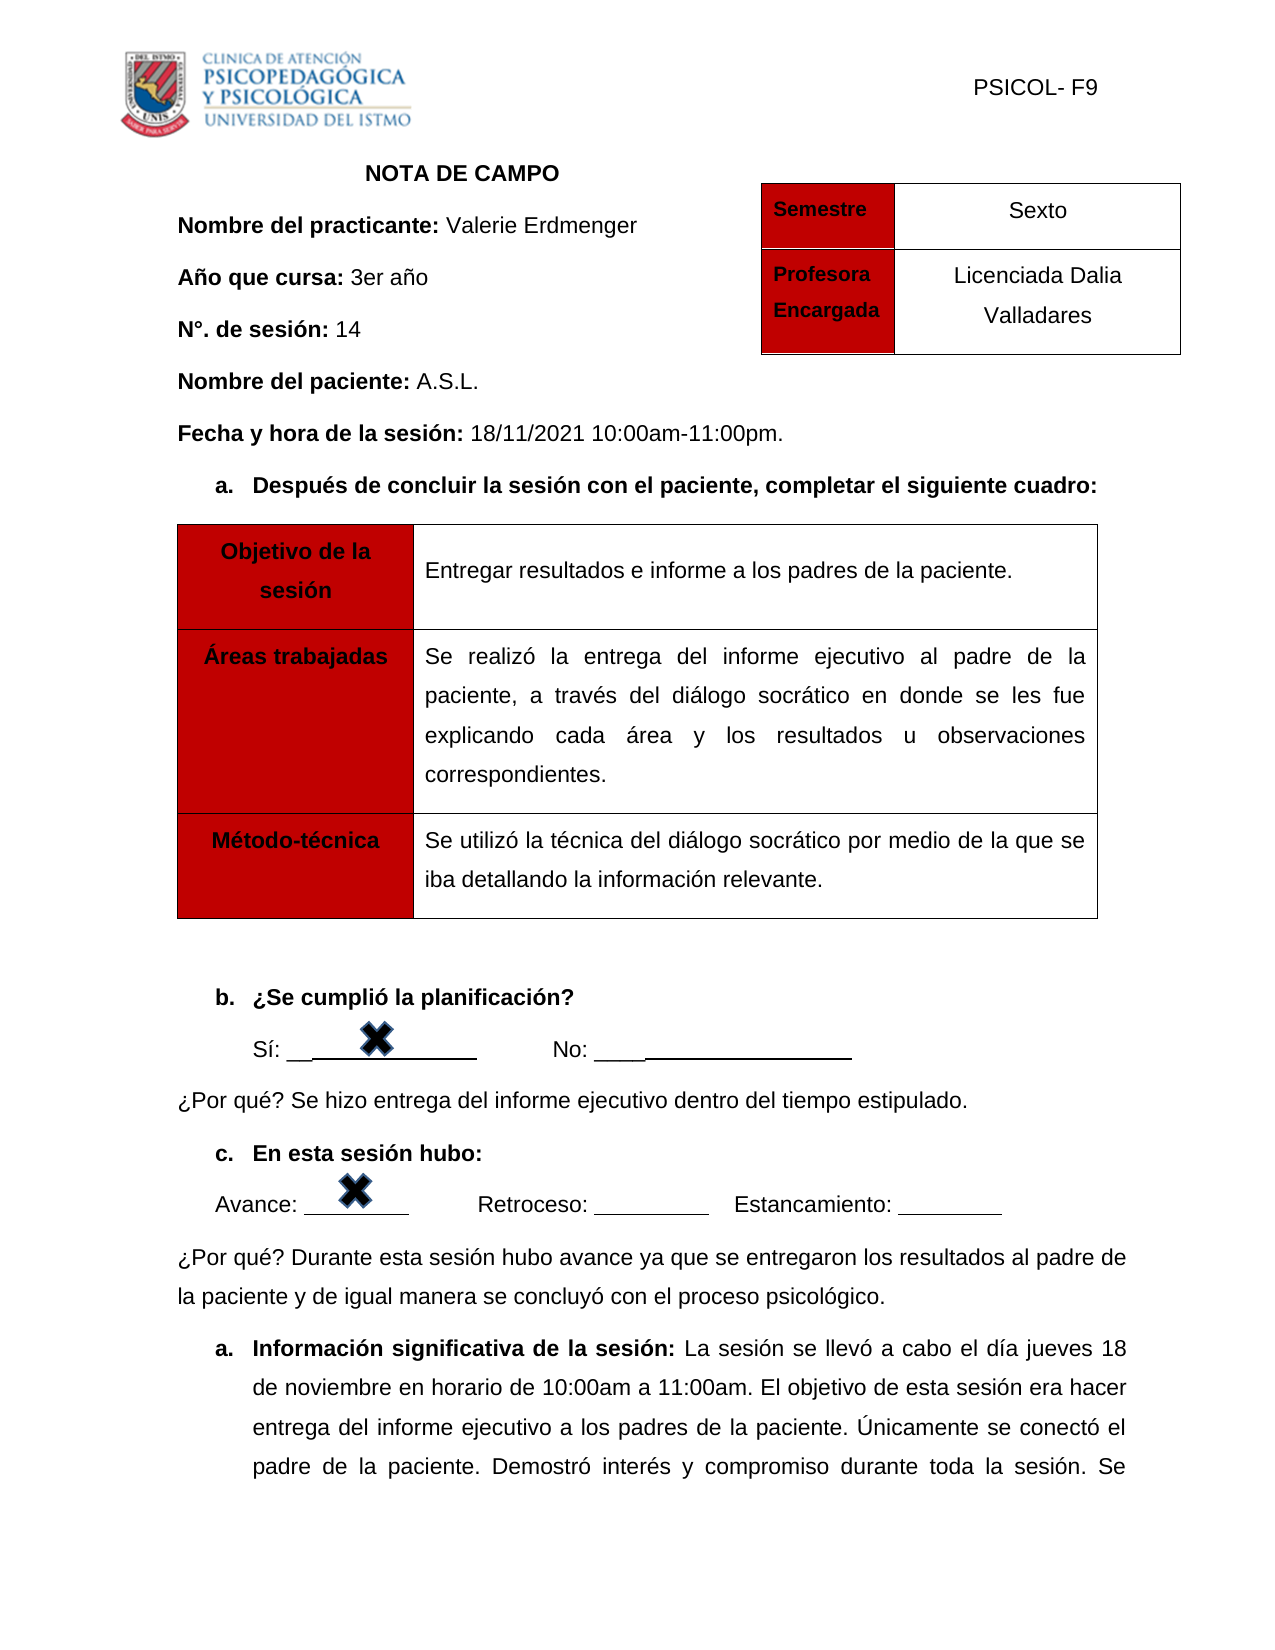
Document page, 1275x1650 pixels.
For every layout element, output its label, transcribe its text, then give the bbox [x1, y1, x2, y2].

list En esta sesión hubo: [215, 1139, 1127, 1166]
table_cell Profesora Encargada [762, 250, 894, 353]
text ¿Por qué? Se hizo entrega del informe ejecutivo dentro del tiempo estipulado. [177, 1087, 1127, 1114]
table_header Semestre [762, 184, 894, 248]
text Nombre del practicante: Valerie Erdmenger [177, 212, 761, 238]
text N°. de sesión: 14 [177, 316, 761, 342]
table_cell Método-técnica [178, 814, 413, 918]
table_cell Licenciada Dalia Valladares [895, 250, 1180, 353]
text Avance: Retroceso: Estancamiento: [215, 1191, 1127, 1218]
text Sí: __ No: ____ [252, 1036, 1127, 1062]
table_cell Áreas trabajadas [178, 630, 413, 813]
text Fecha y hora de la sesión: 18/11/2021 10:00am-11:00pm. [177, 420, 1127, 446]
table_header Objetivo de la sesión [178, 525, 413, 629]
table_header Sexto [895, 184, 1180, 248]
picture [65, 20, 437, 148]
text Nombre del paciente: A.S.L. [177, 368, 1127, 394]
list ¿Se cumplió la planificación? [215, 983, 1127, 1010]
text Año que cursa: 3er año [177, 264, 761, 291]
text NOTA DE CAMPO [177, 160, 1127, 187]
table_cell Se utilizó la técnica del diálogo socrático por medio de la que se iba detallando la información relevante. [414, 814, 1097, 918]
list Después de concluir la sesión con el paciente, completar el siguiente cuadro: [215, 472, 1127, 498]
text ¿Por qué? Durante esta sesión hubo avance ya que se entregaron los resultados al padre de la paciente y de igual manera se concluyó con el proceso psicológico. [177, 1243, 1127, 1309]
table_header Entregar resultados e informe a los padres de la paciente. [414, 525, 1097, 629]
table_cell Se realizó la entrega del informe ejecutivo al padre de la paciente, a través del diálogo socrático en donde se les fue explicando cada área y los resultados u observaciones correspondientes. [414, 630, 1097, 813]
